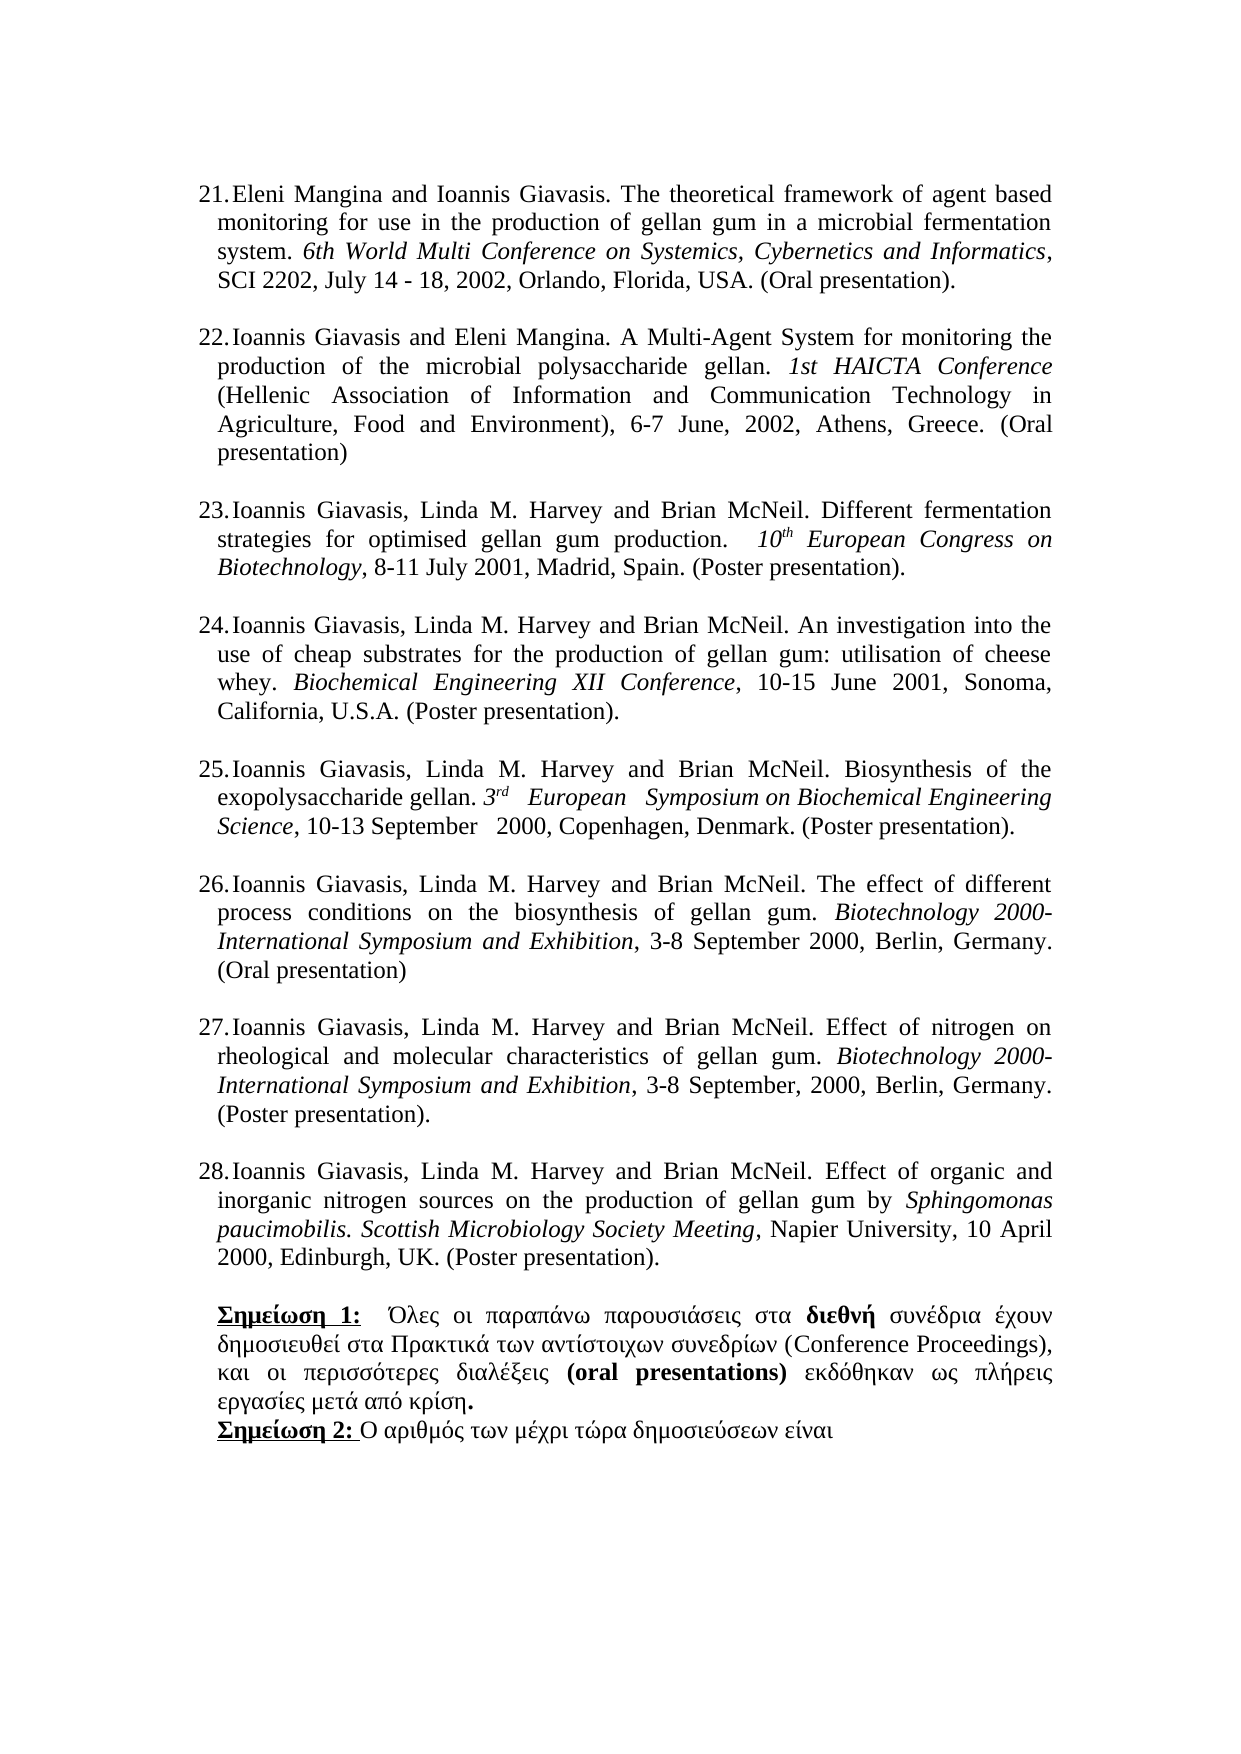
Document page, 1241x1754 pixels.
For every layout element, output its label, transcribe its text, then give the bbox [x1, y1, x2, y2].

list Ioannis Giavasis, Linda M. Harvey and Brian McNeil. Effect of organic and inorganic nitrogen sources on the production of gellan gum by Sphingomonas paucimobilis. Scottish Microbiology Society Meeting, Napier University, 10 April 2000, Edinburgh, UK. (Poster presentation). [198, 1156, 1053, 1271]
list Ioannis Giavasis and Eleni Mangina. A Multi-Agent System for monitoring the production of the microbial polysaccharide gellan. 1st HAICTA Conference (Hellenic Association of Information and Communication Technology in Agriculture, Food and Environment), 6-7 June, 2002, Athens, Greece. (Οral presentation) [198, 322, 1053, 466]
text Σημείωση 1: Όλες οι παραπάνω παρουσιάσεις στα διεθνή συνέδρια έχουν δημοσιευθεί στα Πρακτικά των αντίστοιχων συνεδρίων (Conference Proceedings), και οι περισσότερες διαλέξεις (oral presentations) εκδόθηκαν ως πλήρεις εργασίες μετά από κρίση. [217, 1300, 1053, 1415]
list Ioannis Giavasis, Linda M. Harvey and Brian McNeil. Effect of nitrogen on rheological and molecular characteristics of gellan gum. Biotechnology 2000-International Symposium and Exhibition, 3-8 September, 2000, Berlin, Germany. (Poster presentation). [198, 1012, 1053, 1127]
list Ioannis Giavasis, Linda M. Harvey and Brian McNeil. Different fermentation strategies for optimised gellan gum production. 10th European Congress on Biotechnology, 8-11 July 2001, Madrid, Spain. (Poster presentation). [198, 495, 1053, 581]
text Σημείωση 2: Ο αριθμός των μέχρι τώρα δημοσιεύσεων είναι [217, 1415, 1053, 1444]
list Ioannis Giavasis, Linda M. Harvey and Brian McNeil. Biosynthesis of the exopolysaccharide gellan. 3rd European Symposium on Biochemical Engineering Science, 10-13 September 2000, Copenhagen, Denmark. (Poster presentation). [198, 754, 1053, 840]
list Eleni Mangina and Ioannis Giavasis. The theoretical framework of agent based monitoring for use in the production of gellan gum in a microbial fermentation system. 6th World Multi Conference on Systemics, Cybernetics and Informatics, SCI 2202, July 14 - 18, 2002, Orlando, Florida, USA. (Οral presentation). [198, 179, 1053, 294]
list Ioannis Giavasis, Linda M. Harvey and Brian McNeil. The effect of different process conditions on the biosynthesis of gellan gum. Biotechnology 2000-International Symposium and Exhibition, 3-8 September 2000, Berlin, Germany. (Οral presentation) [198, 869, 1053, 984]
list Ioannis Giavasis, Linda M. Harvey and Brian McNeil. An investigation into the use of cheap substrates for the production of gellan gum: utilisation of cheese whey. Biochemical Engineering XII Conference, 10-15 June 2001, Sonoma, California, U.S.A. (Poster presentation). [198, 610, 1053, 725]
